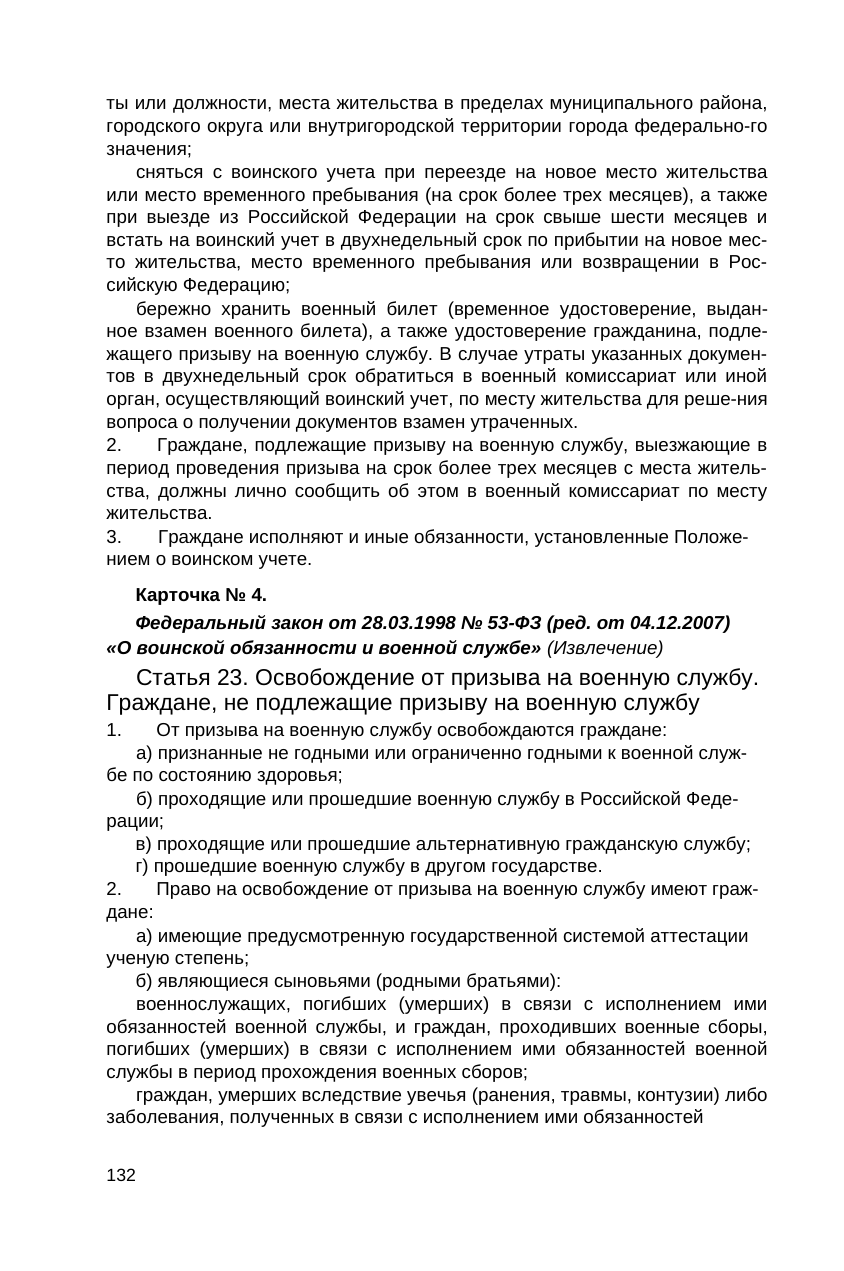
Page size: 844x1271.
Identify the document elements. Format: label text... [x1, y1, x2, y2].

text граждан, умерших вследствие увечья (ранения, травмы, контузии) либо заболевания, полученных в связи с исполнением ими обязанностей [106, 1084, 768, 1128]
text Федеральный закон от 28.03.1998 № 53-ФЗ (ред. от 04.12.2007) [135, 612, 768, 634]
list Право на освобождение от призыва на военную службу имеют граж- [106, 878, 768, 900]
list Граждане исполняют и иные обязанности, установленные Положе-нием о воинском учете. [106, 525, 768, 569]
text 132 [106, 1164, 768, 1185]
text сняться с воинского учета при переезде на новое место жительства или место временного пребывания (на срок более трех месяцев), а также при выезде из Российской Федерации на срок свыше шести месяцев и встать на воинский учет в двухнедельный срок по прибытии на новое мес-то жительства, место временного пребывания или возвращении в Рос-сийскую Федерацию; [106, 161, 768, 295]
text ты или должности, места жительства в пределах муниципального района, городского округа или внутригородской территории города федерально-го значения; [106, 92, 768, 159]
text б) являющиеся сыновьями (родными братьями): [135, 969, 768, 991]
text дане: [106, 901, 768, 923]
text Карточка № 4. [135, 584, 768, 606]
text в) проходящие или прошедшие альтернативную гражданскую службу; г) прошедшие военную службу в другом государстве. [135, 833, 766, 877]
text б) проходящие или прошедшие военную службу в Российской Феде-рации; [106, 788, 768, 831]
text «О воинской обязанности и военной службе» (Извлечение) [106, 637, 768, 659]
text а) признанные не годными или ограниченно годными к военной служ-бе по состоянию здоровья; [106, 742, 768, 786]
text бережно хранить военный билет (временное удостоверение, выдан-ное взамен военного билета), а также удостоверение гражданина, подле-жащего призыву на военную службу. В случае утраты указанных докумен-тов в двухнедельный срок обратиться в военный комиссариат или иной орган, осуществляющий воинский учет, по месту жительства для реше-ния вопроса о получении документов взамен утраченных. [106, 297, 768, 432]
list Граждане, подлежащие призыву на военную службу, выезжающие в период проведения призыва на срок более трех месяцев с места житель-ства, должны лично сообщить об этом в военный комиссариат по месту жительства. [106, 434, 768, 524]
text а) имеющие предусмотренную государственной системой аттестации ученую степень; [106, 924, 768, 968]
list От призыва на военную службу освобождаются граждане: [106, 719, 768, 740]
text Статья 23. Освобождение от призыва на военную службу. Граждане, не подлежащие призыву на военную службу [106, 665, 768, 715]
text военнослужащих, погибших (умерших) в связи с исполнением ими обязанностей военной службы, и граждан, проходивших военные сборы, погибших (умерших) в связи с исполнением ими обязанностей военной службы в период прохождения военных сборов; [106, 993, 768, 1082]
